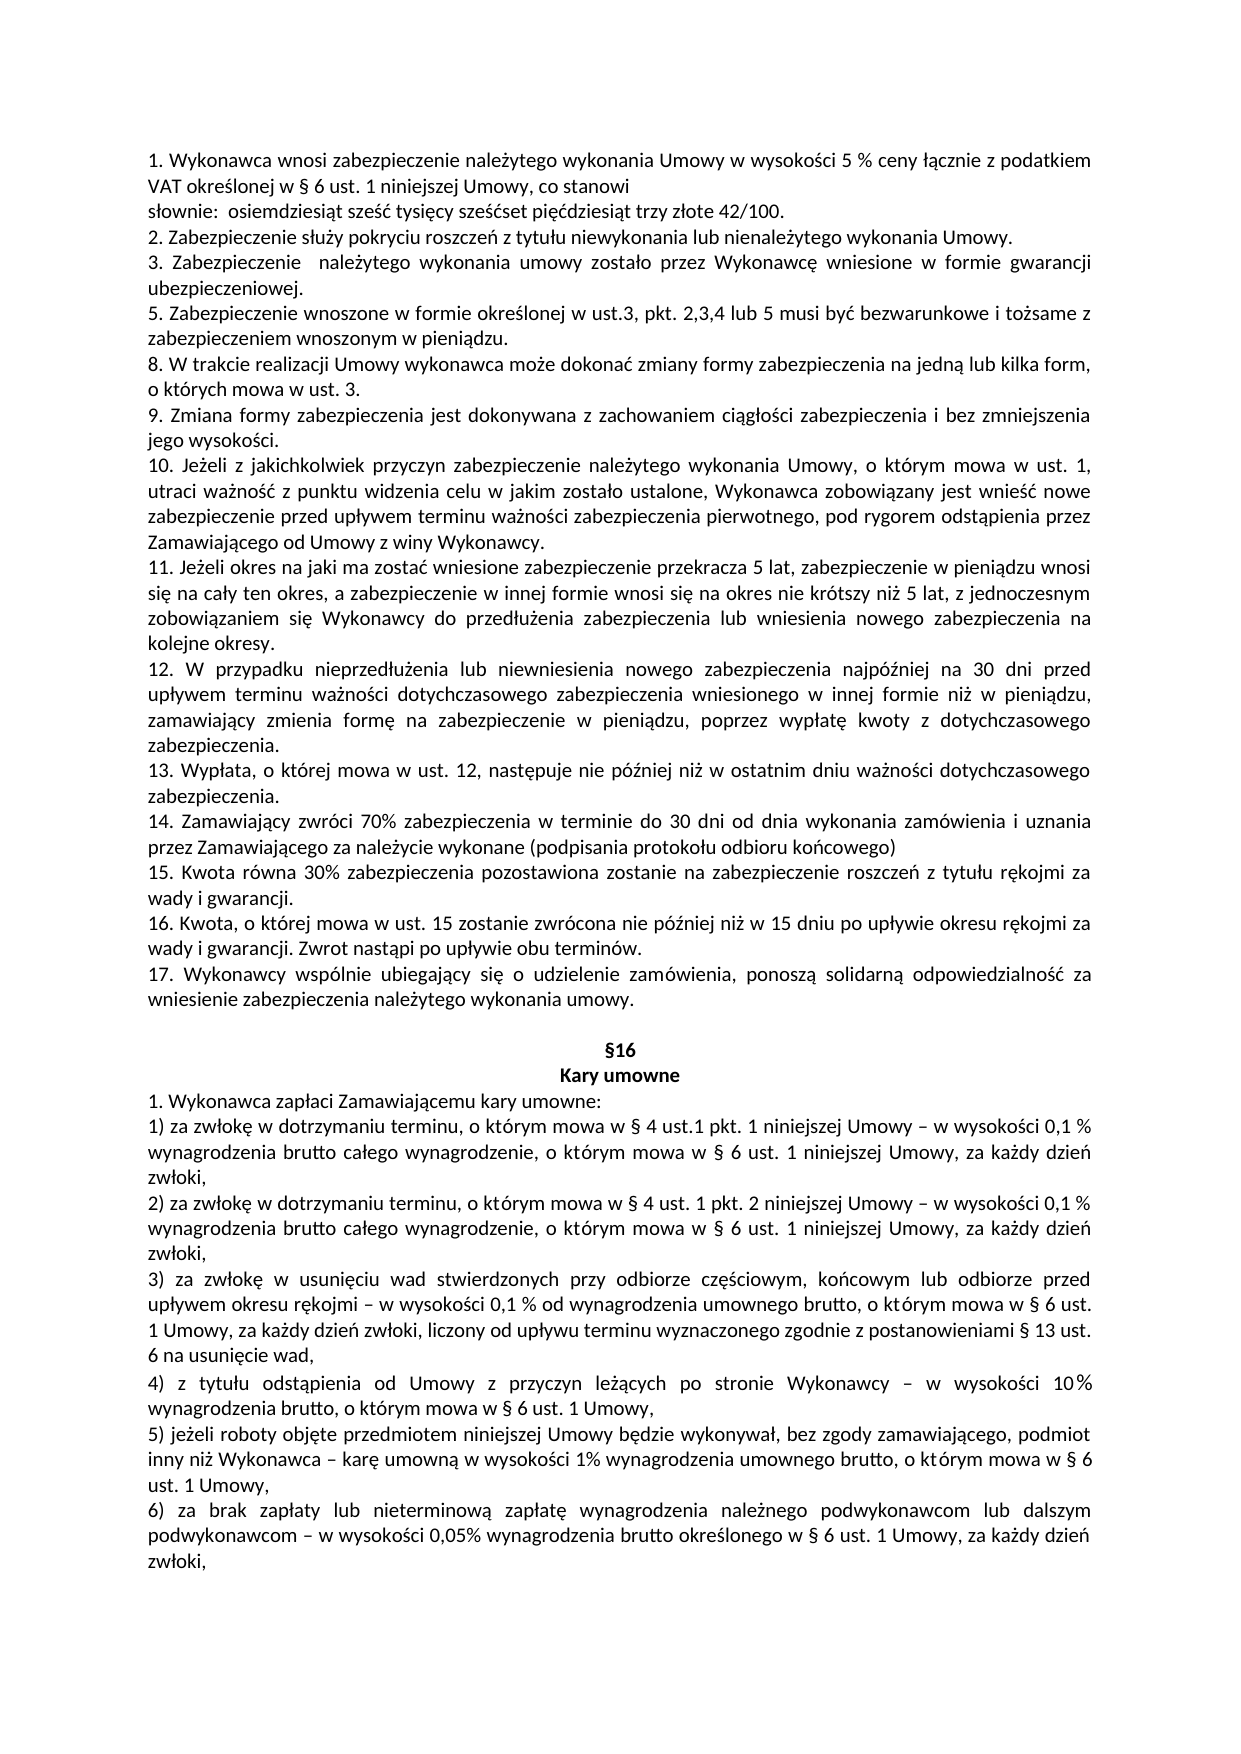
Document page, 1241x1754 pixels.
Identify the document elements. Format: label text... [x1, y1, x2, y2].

text 1. Wykonawca zapłaci Zamawiającemu kary umowne: [148, 1088, 1093, 1113]
text 14. Zamawiający zwróci 70% zabezpieczenia w terminie do 30 dni od dnia wykonania zamówienia i uznania przez Zamawiającego za należycie wykonane (podpisania protokołu odbioru końcowego) [148, 808, 1093, 859]
text Kary umowne [148, 1063, 1093, 1088]
text 4) z tytułu odstąpienia od Umowy z przyczyn leżących po stronie Wykonawcy – w wysokości 10% wynagrodzenia brutto, o którym mowa w § 6 ust. 1 Umowy, [148, 1368, 1093, 1421]
text 16. Kwota, o której mowa w ust. 15 zostanie zwrócona nie później niż w 15 dniu po upływie okresu rękojmi za wady i gwarancji. Zwrot nastąpi po upływie obu terminów. [148, 910, 1093, 961]
text 13. Wypłata, o której mowa w ust. 12, następuje nie później niż w ostatnim dniu ważności dotychczasowego zabezpieczenia. [148, 758, 1093, 808]
text 12. W przypadku nieprzedłużenia lub niewniesienia nowego zabezpieczenia najpóźniej na 30 dni przed upływem terminu ważności dotychczasowego zabezpieczenia wniesionego w innej formie niż w pieniądzu, zamawiający zmienia formę na zabezpieczenie w pieniądzu, poprzez wypłatę kwoty z dotychczasowego zabezpieczenia. [148, 656, 1093, 758]
text 3. Zabezpieczenie należytego wykonania umowy zostało przez Wykonawcę wniesione w formie gwarancji ubezpieczeniowej. [148, 249, 1093, 300]
text 2) za zwłokę w dotrzymaniu terminu, o którym mowa w § 4 ust. 1 pkt. 2 niniejszej Umowy – w wysokości 0,1 % wynagrodzenia brutto całego wynagrodzenie, o którym mowa w § 6 ust. 1 niniejszej Umowy, za każdy dzień zwłoki, [148, 1190, 1093, 1266]
text §16 [148, 1037, 1093, 1063]
text 10. Jeżeli z jakichkolwiek przyczyn zabezpieczenie należytego wykonania Umowy, o którym mowa w ust. 1, utraci ważność z punktu widzenia celu w jakim zostało ustalone, Wykonawca zobowiązany jest wnieść nowe zabezpieczenie przed upływem terminu ważności zabezpieczenia pierwotnego, pod rygorem odstąpienia przez Zamawiającego od Umowy z winy Wykonawcy. [148, 453, 1093, 554]
text słownie: osiemdziesiąt sześć tysięcy sześćset pięćdziesiąt trzy złote 42/100. [148, 198, 1093, 224]
text 6) za brak zapłaty lub nieterminową zapłatę wynagrodzenia należnego podwykonawcom lub dalszym podwykonawcom – w wysokości 0,05% wynagrodzenia brutto określonego w § 6 ust. 1 Umowy, za każdy dzień zwłoki, [148, 1497, 1093, 1573]
text 5. Zabezpieczenie wnoszone w formie określonej w ust.3, pkt. 2,3,4 lub 5 musi być bezwarunkowe i tożsame z zabezpieczeniem wnoszonym w pieniądzu. [148, 300, 1093, 351]
text 1) za zwłokę w dotrzymaniu terminu, o którym mowa w § 4 ust.1 pkt. 1 niniejszej Umowy – w wysokości 0,1 % wynagrodzenia brutto całego wynagrodzenie, o którym mowa w § 6 ust. 1 niniejszej Umowy, za każdy dzień zwłoki, [148, 1113, 1093, 1190]
text 9. Zmiana formy zabezpieczenia jest dokonywana z zachowaniem ciągłości zabezpieczenia i bez zmniejszenia jego wysokości. [148, 402, 1093, 453]
text 2. Zabezpieczenie służy pokryciu roszczeń z tytułu niewykonania lub nienależytego wykonania Umowy. [148, 224, 1093, 249]
text 17. Wykonawcy wspólnie ubiegający się o udzielenie zamówienia, ponoszą solidarną odpowiedzialność za wniesienie zabezpieczenia należytego wykonania umowy. [148, 961, 1093, 1012]
text 5) jeżeli roboty objęte przedmiotem niniejszej Umowy będzie wykonywał, bez zgody zamawiającego, podmiot inny niż Wykonawca – karę umowną w wysokości 1% wynagrodzenia umownego brutto, o którym mowa w § 6 ust. 1 Umowy, [148, 1421, 1093, 1497]
text 15. Kwota równa 30% zabezpieczenia pozostawiona zostanie na zabezpieczenie roszczeń z tytułu rękojmi za wady i gwarancji. [148, 859, 1093, 910]
text 11. Jeżeli okres na jaki ma zostać wniesione zabezpieczenie przekracza 5 lat, zabezpieczenie w pieniądzu wnosi się na cały ten okres, a zabezpieczenie w innej formie wnosi się na okres nie krótszy niż 5 lat, z jednoczesnym zobowiązaniem się Wykonawcy do przedłużenia zabezpieczenia lub wniesienia nowego zabezpieczenia na kolejne okresy. [148, 554, 1093, 656]
text 3) za zwłokę w usunięciu wad stwierdzonych przy odbiorze częściowym, końcowym lub odbiorze przed upływem okresu rękojmi – w wysokości 0,1 % od wynagrodzenia umownego brutto, o którym mowa w § 6 ust. 1 Umowy, za każdy dzień zwłoki, liczony od upływu terminu wyznaczonego zgodnie z postanowieniami § 13 ust. 6 na usunięcie wad, [148, 1266, 1093, 1368]
text 8. W trakcie realizacji Umowy wykonawca może dokonać zmiany formy zabezpieczenia na jedną lub kilka form, o których mowa w ust. 3. [148, 351, 1093, 402]
text 1. Wykonawca wnosi zabezpieczenie należytego wykonania Umowy w wysokości 5 % ceny łącznie z podatkiem VAT określonej w § 6 ust. 1 niniejszej Umowy, co stanowi [148, 148, 1093, 198]
